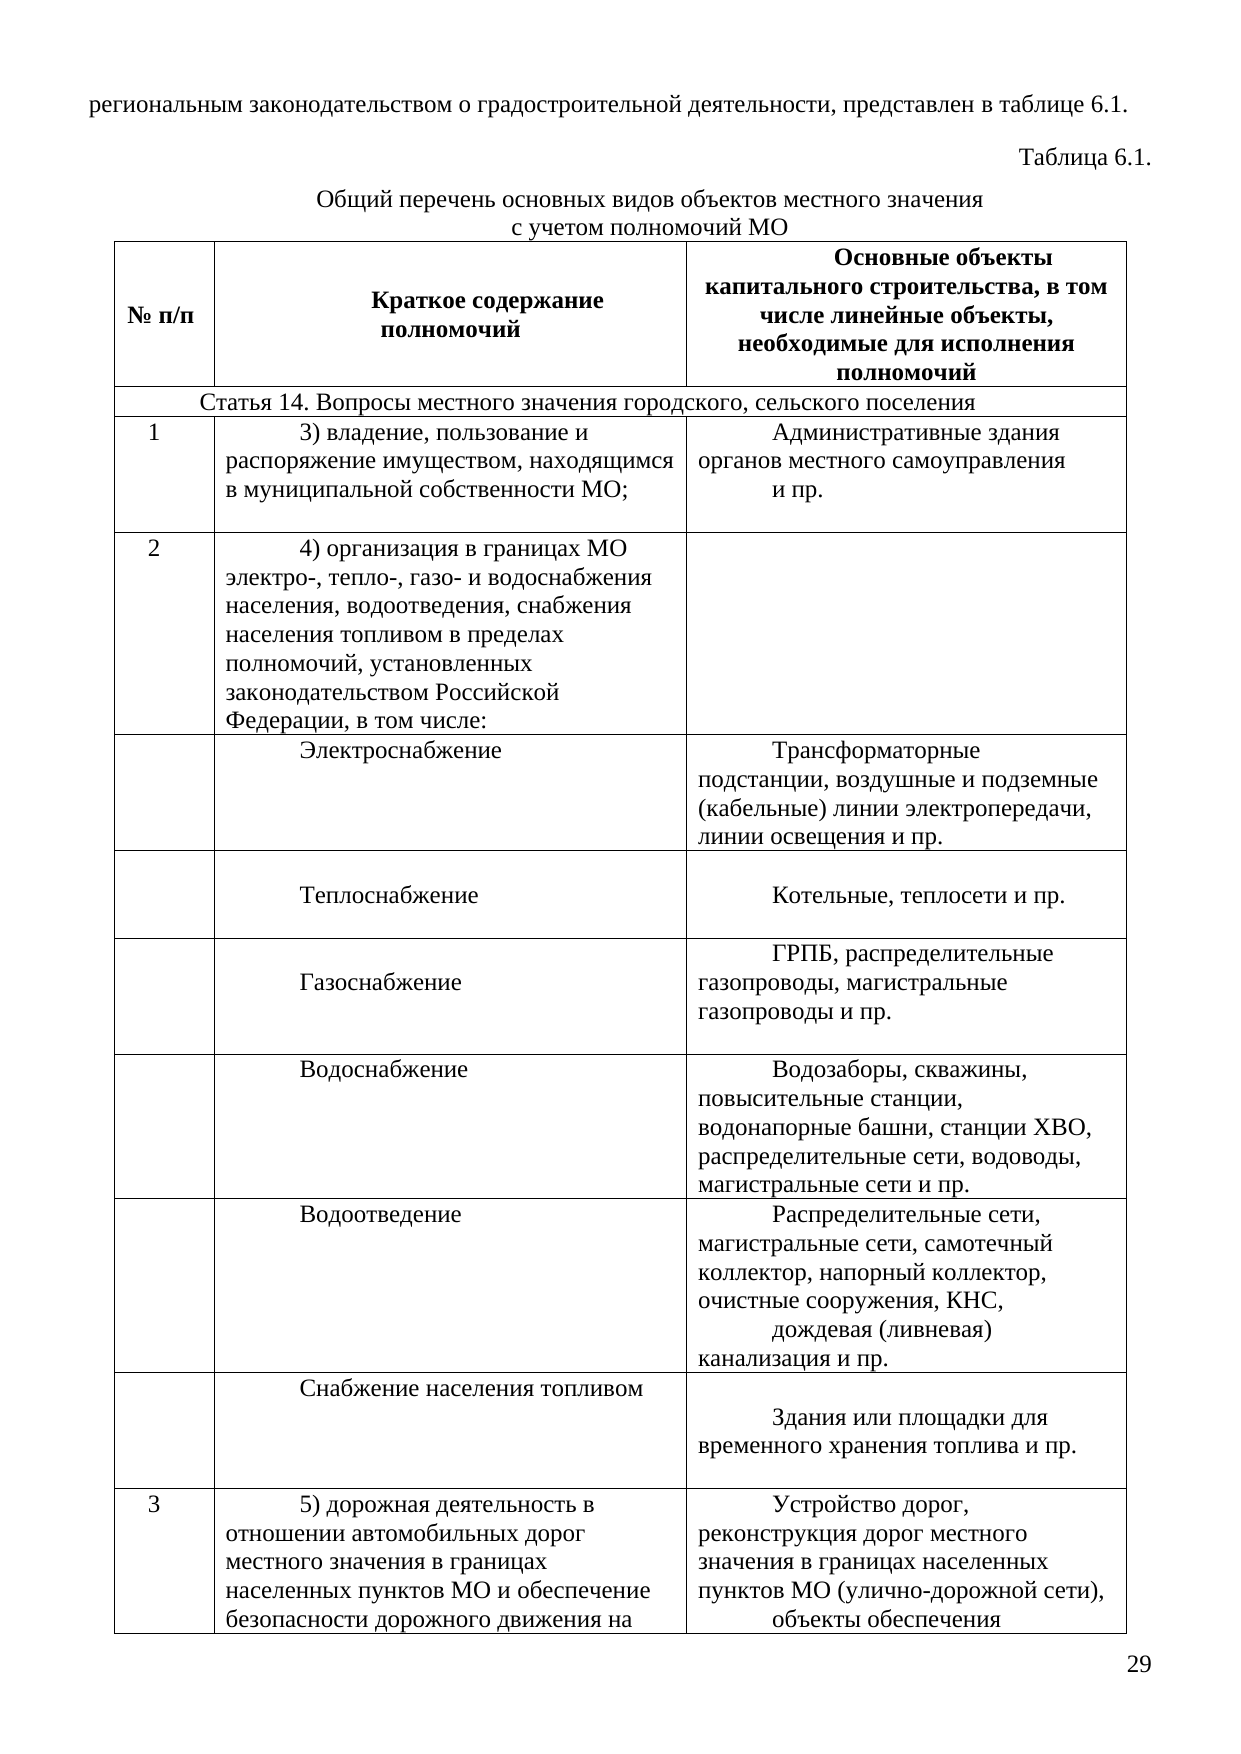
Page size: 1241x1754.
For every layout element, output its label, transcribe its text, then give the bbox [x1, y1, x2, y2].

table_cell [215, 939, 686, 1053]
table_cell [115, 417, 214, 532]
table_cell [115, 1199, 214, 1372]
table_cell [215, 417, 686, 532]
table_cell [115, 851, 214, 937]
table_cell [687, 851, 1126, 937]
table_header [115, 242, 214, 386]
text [89, 89, 1152, 117]
text Общий перечень основных видов объектов местного значения [89, 184, 1152, 212]
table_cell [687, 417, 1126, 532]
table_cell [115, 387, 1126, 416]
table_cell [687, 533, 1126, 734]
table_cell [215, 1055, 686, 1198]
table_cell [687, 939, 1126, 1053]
text с учетом полномочий МО [89, 212, 1152, 241]
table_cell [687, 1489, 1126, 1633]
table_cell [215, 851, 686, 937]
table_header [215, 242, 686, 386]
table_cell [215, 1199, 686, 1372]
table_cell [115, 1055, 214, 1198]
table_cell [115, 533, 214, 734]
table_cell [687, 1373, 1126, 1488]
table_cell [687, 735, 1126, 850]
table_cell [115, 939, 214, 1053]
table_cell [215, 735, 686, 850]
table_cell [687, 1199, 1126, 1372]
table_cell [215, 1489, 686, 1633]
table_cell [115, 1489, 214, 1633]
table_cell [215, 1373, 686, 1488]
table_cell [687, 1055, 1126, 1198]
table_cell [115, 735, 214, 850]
subtitle Таблица 6.1. [89, 142, 1152, 171]
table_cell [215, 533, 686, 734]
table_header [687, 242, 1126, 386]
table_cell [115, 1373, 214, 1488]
